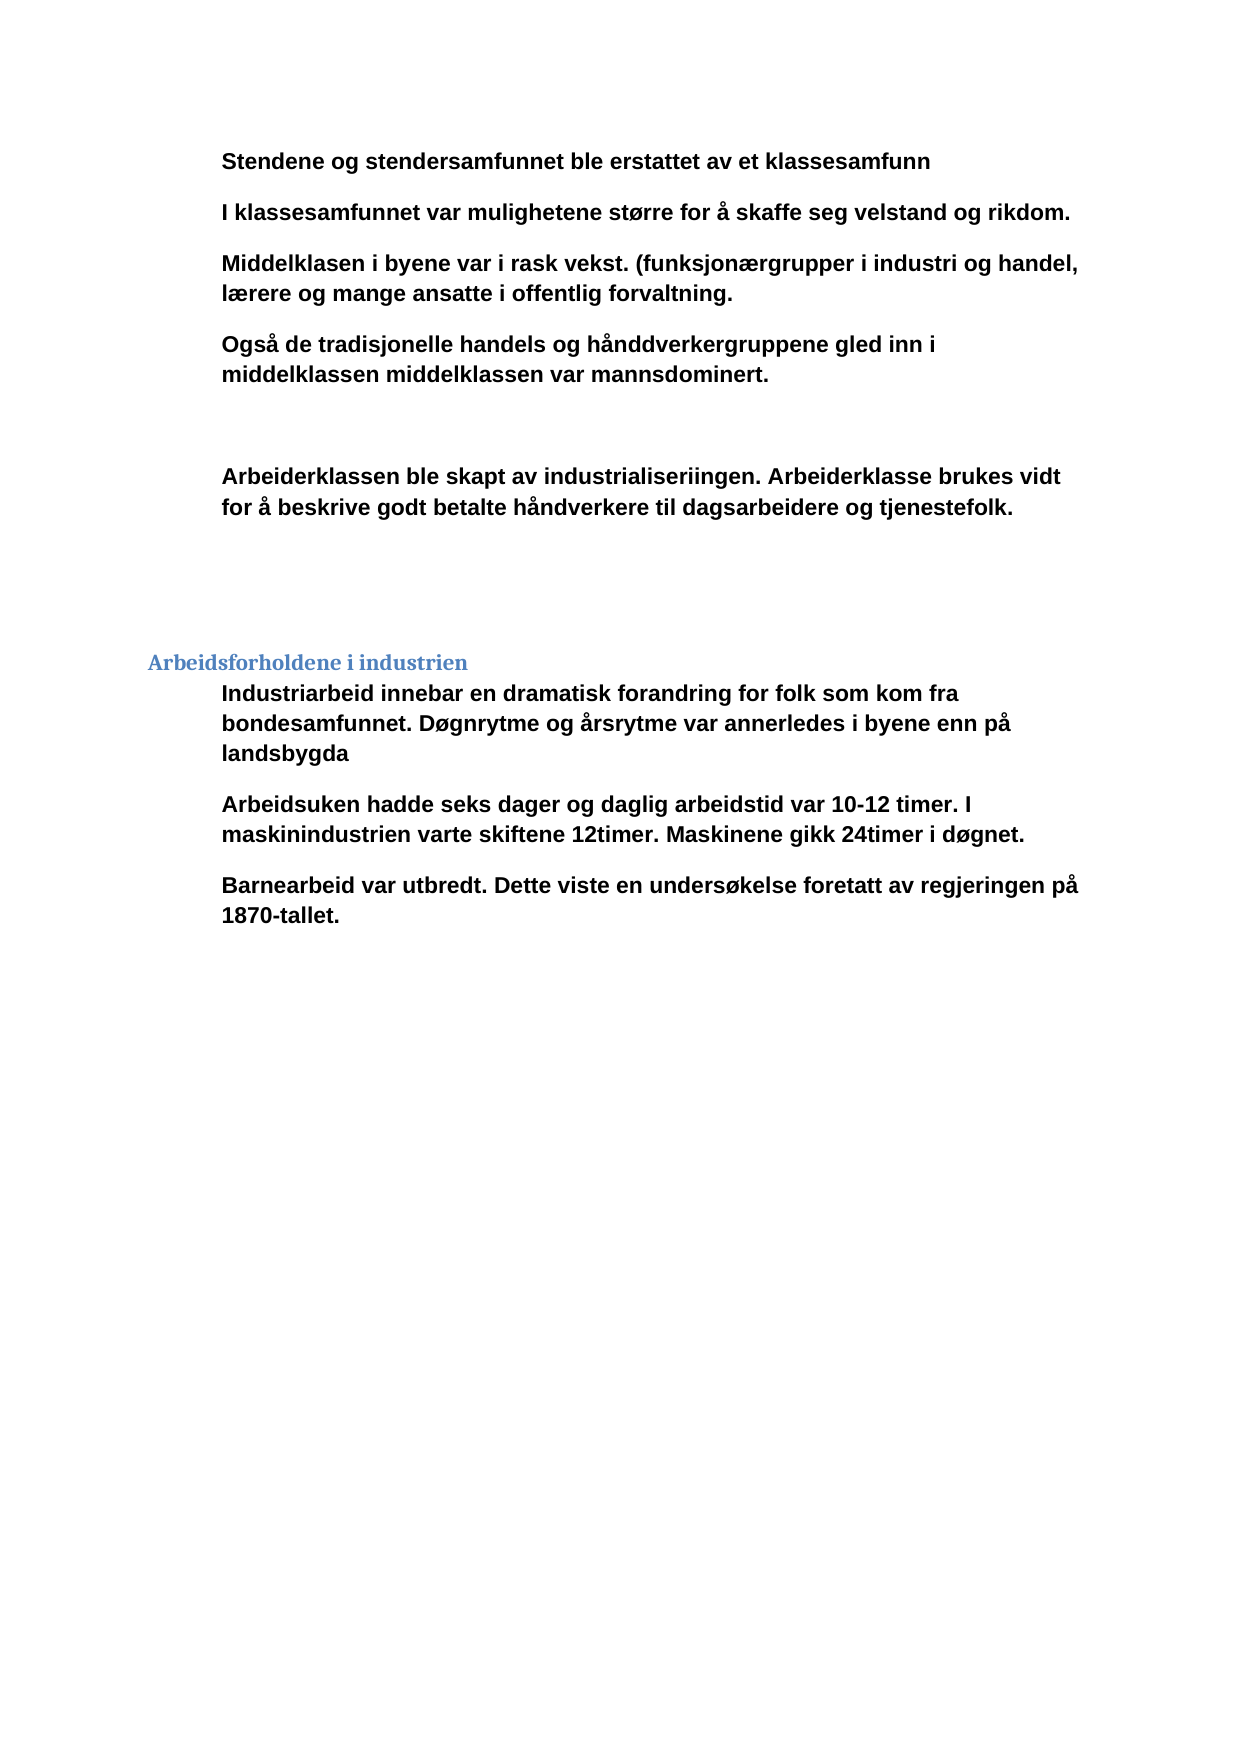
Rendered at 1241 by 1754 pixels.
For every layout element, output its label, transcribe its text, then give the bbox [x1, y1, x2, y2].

text Arbeidsuken hadde seks dager og daglig arbeidstid var 10-12 timer. I maskinindustrien varte skiftene 12timer. Maskinene gikk 24timer i døgnet. [221, 791, 1093, 848]
text I klassesamfunnet var mulighetene større for å skaffe seg velstand og rikdom. [221, 199, 1093, 225]
text Arbeiderklassen ble skapt av industrialiseriingen. Arbeiderklasse brukes vidt for å beskrive godt betalte håndverkere til dagsarbeidere og tjenestefolk. [221, 463, 1093, 520]
text Middelklasen i byene var i rask vekst. (funksjonærgrupper i industri og handel, lærere og mange ansatte i offentlig forvaltning. [221, 250, 1093, 306]
text Stendene og stendersamfunnet ble erstattet av et klassesamfunn [221, 148, 1093, 174]
text Også de tradisjonelle handels og hånddverkergruppene gled inn i middelklassen middelklassen var mannsdominert. [221, 331, 1093, 387]
text Industriarbeid innebar en dramatisk forandring for folk som kom fra bondesamfunnet. Døgnrytme og årsrytme var annerledes i byene enn på landsbygda [221, 679, 1093, 766]
text Barnearbeid var utbredt. Dette viste en undersøkelse foretatt av regjeringen på 1870-tallet. [221, 872, 1093, 929]
subtitle Arbeidsforholdene i industrien [148, 649, 1093, 676]
